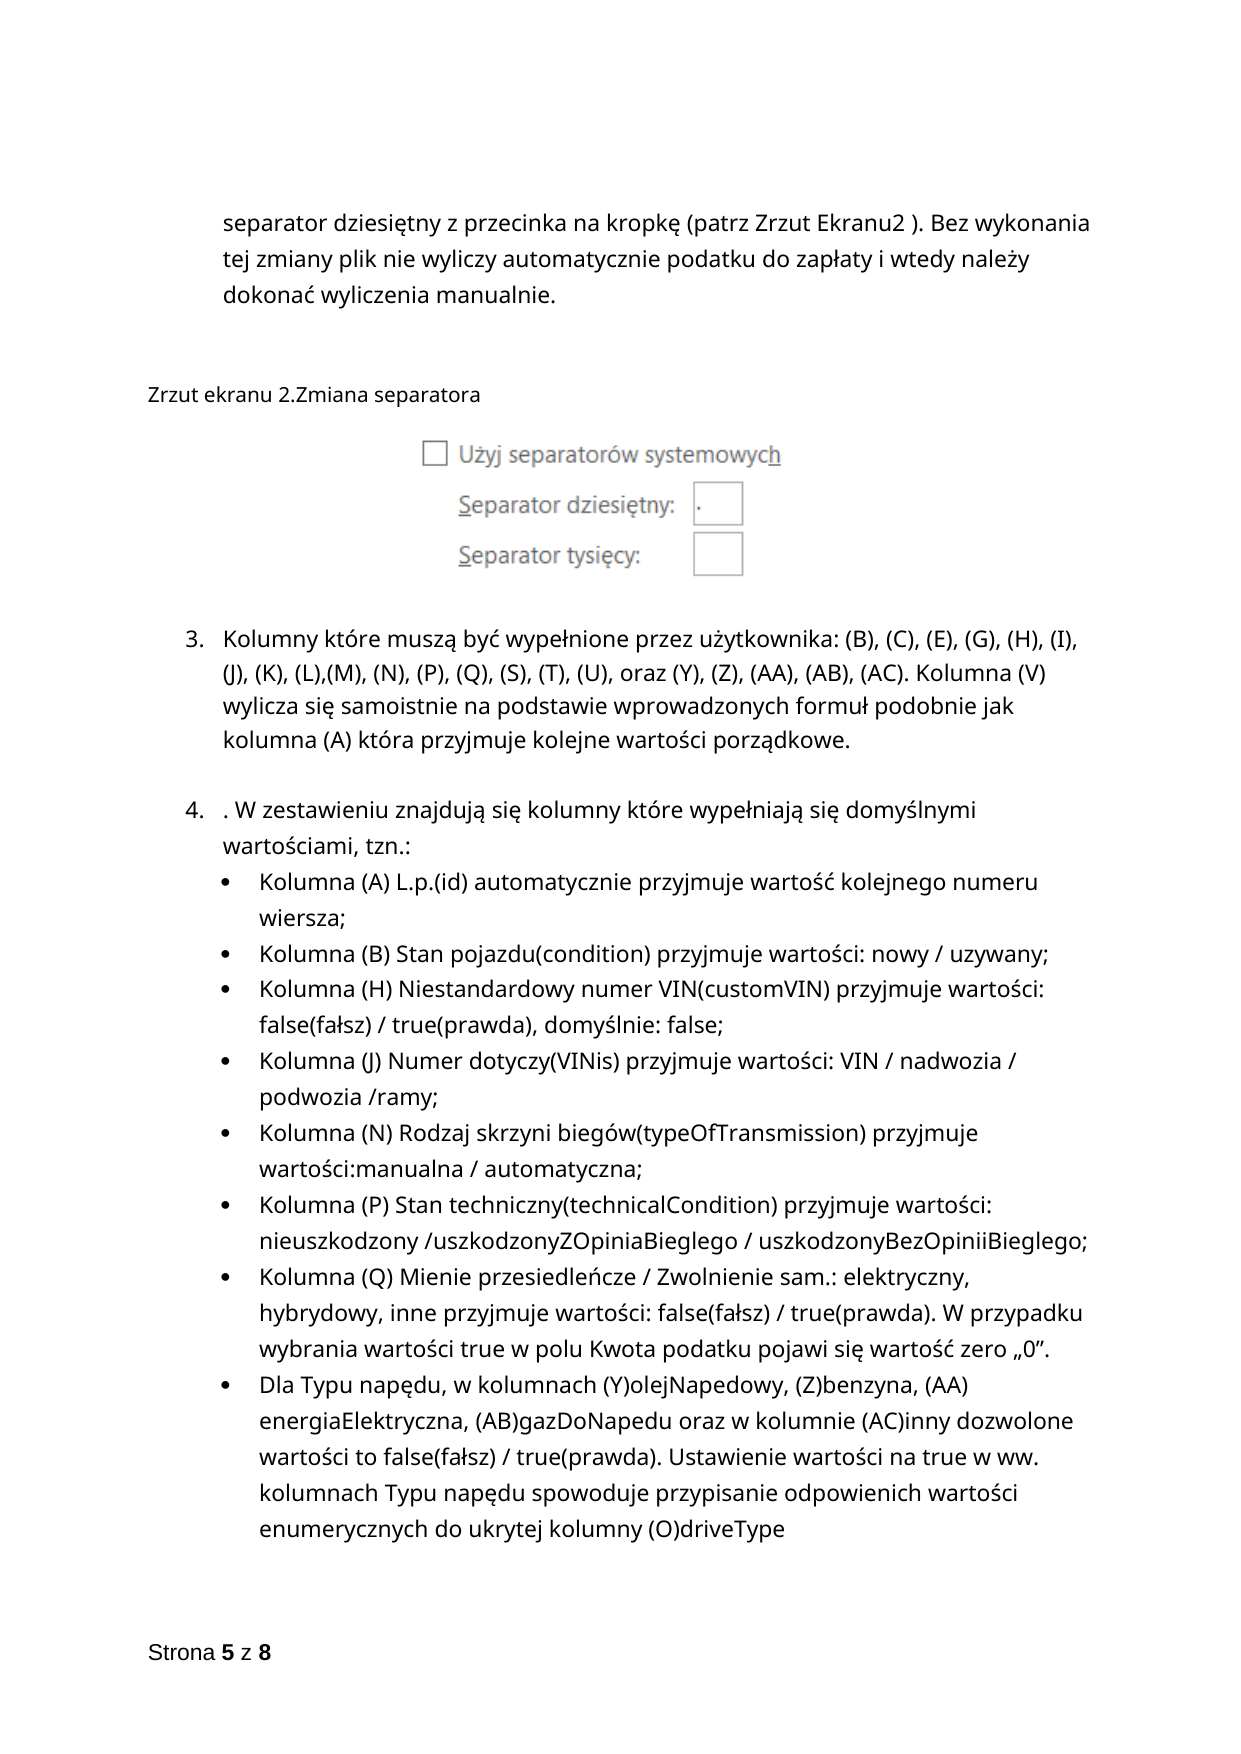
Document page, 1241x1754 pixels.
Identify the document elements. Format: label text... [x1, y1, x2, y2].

list Dla Typu napędu, w kolumnach (Y)olejNapedowy, (Z)benzyna, (AA) energiaElektryczna, (AB)gazDoNapedu oraz w kolumnie (AC)inny dozwolone wartości to false(fałsz) / true(prawda). Ustawienie wartości na true w ww. kolumnach Typu napędu spowoduje przypisanie odpowienich wartości enumerycznych do ukrytej kolumny (O)driveType [221, 1369, 1093, 1544]
list . W zestawieniu znajdują się kolumny które wypełniają się domyślnymi wartościami, tzn.: [185, 794, 1093, 861]
list Kolumny które muszą być wypełnione przez użytkownika: (B), (C), (E), (G), (H), (I), (J), (K), (L),(M), (N), (P), (Q), (S), (T), (U), oraz (Y), (Z), (AA), (AB), (AC). Kolumna (V) wylicza się samoistnie na podstawie wprowadzonych formuł podobnie jak kolumna (A) która przyjmuje kolejne wartości porządkowe. [185, 623, 1093, 755]
list Kolumna (H) Niestandardowy numer VIN(customVIN) przyjmuje wartości: false(fałsz) / true(prawda), domyślnie: false; [221, 973, 1093, 1041]
picture [390, 433, 850, 603]
list Kolumna (A) L.p.(id) automatycznie przyjmuje wartość kolejnego numeru wiersza; [221, 866, 1093, 933]
list Kolumna (B) Stan pojazdu(condition) przyjmuje wartości: nowy / uzywany; [221, 937, 1093, 969]
list Kolumna (Q) Mienie przesiedleńcze / Zwolnienie sam.: elektryczny, hybrydowy, inne przyjmuje wartości: false(fałsz) / true(prawda). W przypadku wybrania wartości true w polu Kwota podatku pojawi się wartość zero „0”. [221, 1261, 1093, 1364]
list Kolumna (P) Stan techniczny(technicalCondition) przyjmuje wartości: nieuszkodzony /uszkodzonyZOpiniaBieglego / uszkodzonyBezOpiniiBieglego; [221, 1189, 1093, 1256]
list Kolumna (J) Numer dotyczy(VINis) przyjmuje wartości: VIN / nadwozia / podwozia /ramy; [221, 1045, 1093, 1112]
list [185, 207, 1093, 310]
list Kolumna (N) Rodzaj skrzyni biegów(typeOfTransmission) przyjmuje wartości:manualna / automatyczna; [221, 1117, 1093, 1184]
